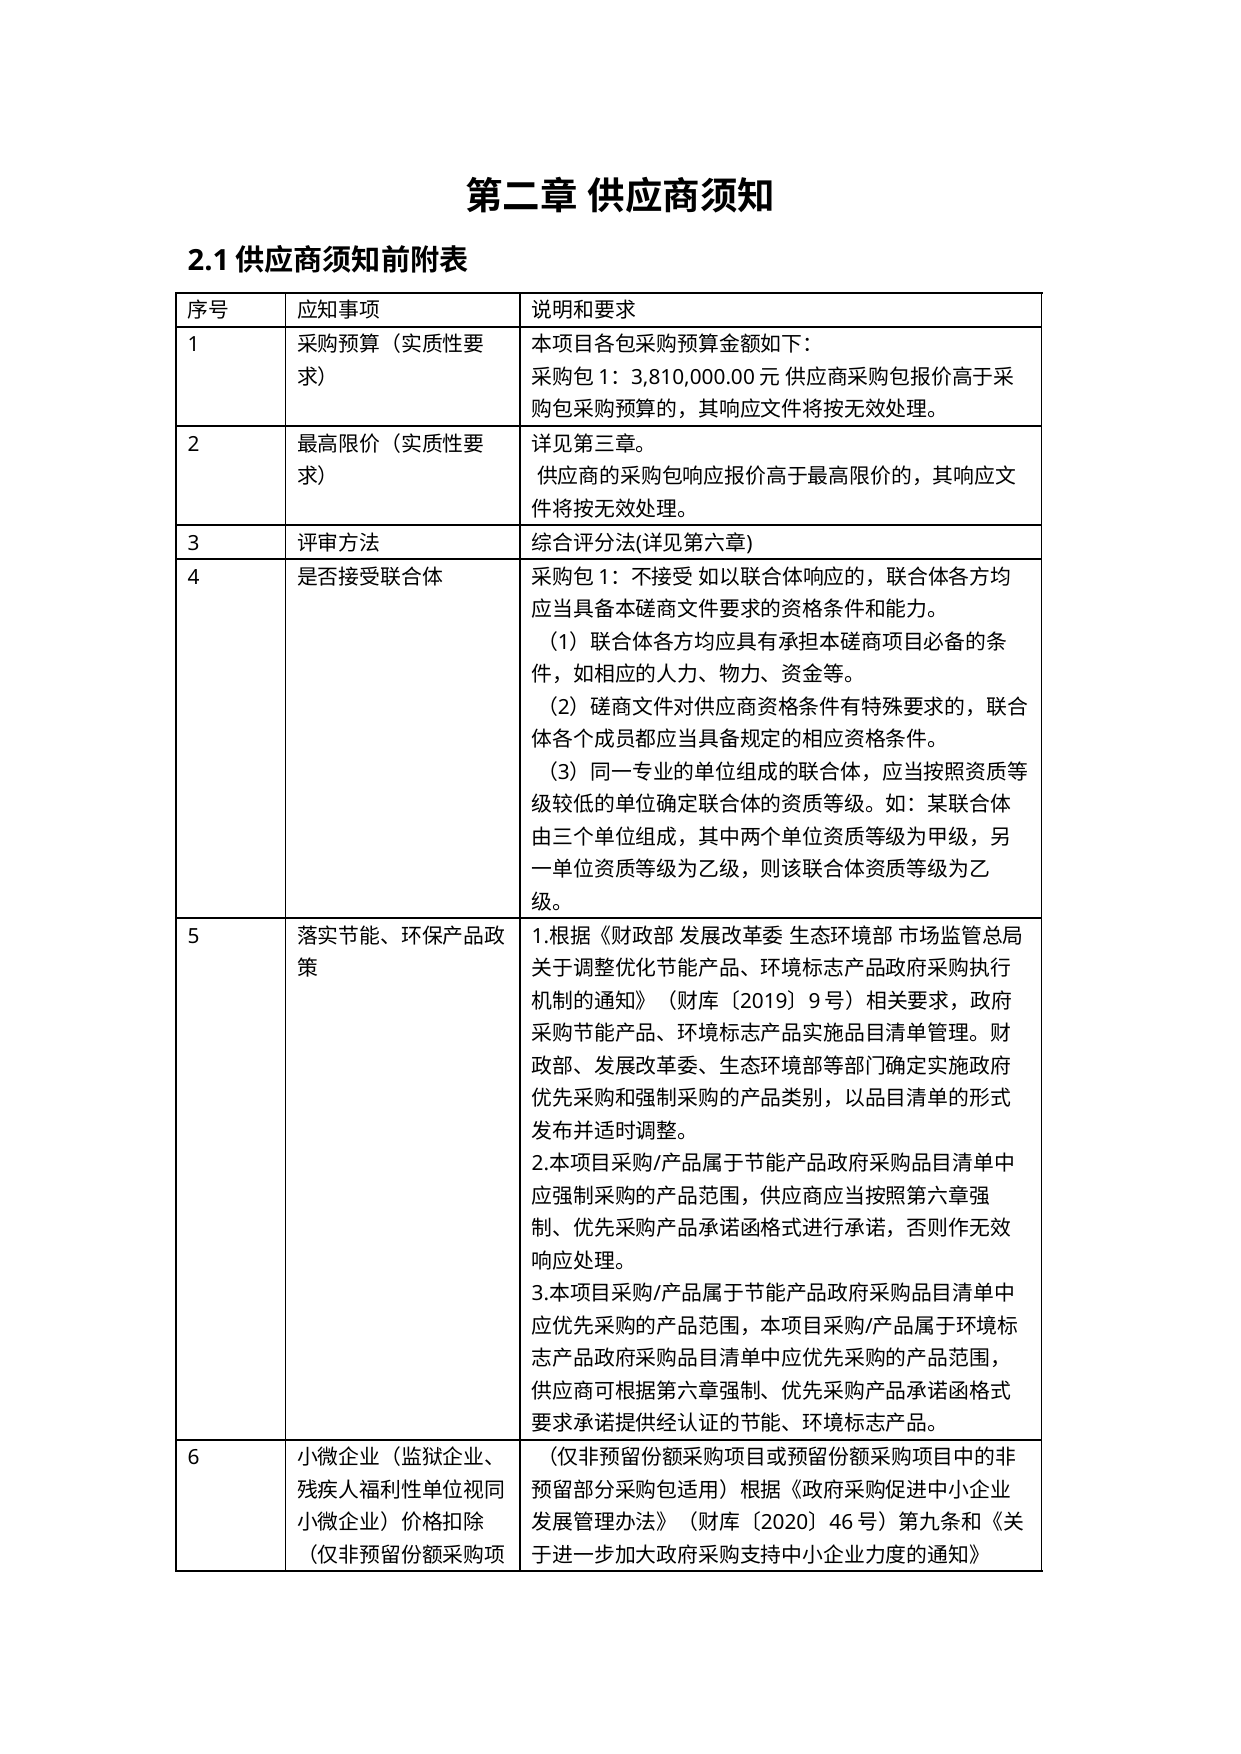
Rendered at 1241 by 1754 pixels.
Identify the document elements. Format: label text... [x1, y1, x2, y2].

table_cell 最高限价（实质性要求） [286, 427, 519, 524]
table_cell 1.根据《财政部 发展改革委 生态环境部 市场监管总局关于调整优化节能产品、环境标志产品政府采购执行机制的通知》（财库〔2019〕9号）相关要求，政府采购节能产品、环境标志产品实施品目清单管理。财政部、发展改革委、生态环境部等部门确定实施政府优先采购和强制采购的产品类别，以品目清单的形式发布并适时调整。 2.本项目采购/产品属于节能产品政府采购品目清单中应强制采购的产品范围，供应商应当按照第六章强制、优先采购产品承诺函格式进行承诺，否则作无效响应处理。 3.本项目采购/产品属于节能产品政府采购品目清单中应优先采购的产品范围，本项目采购/产品属于环境标志产品政府采购品目清单中应优先采购的产品范围，供应商可根据第六章强制、优先采购产品承诺函格式要求承诺提供经认证的节能、环境标志产品。 [521, 919, 1041, 1439]
table_cell 6 [177, 1441, 285, 1570]
table_cell 是否接受联合体 [286, 560, 519, 917]
table_cell 3 [177, 526, 285, 558]
table_cell 落实节能、环保产品政策 [286, 919, 519, 1439]
table_header 应知事项 [286, 294, 519, 326]
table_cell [286, 1441, 519, 1570]
table_header 说明和要求 [521, 294, 1041, 326]
table_cell 2 [177, 427, 285, 524]
table_cell 详见第三章。 供应商的采购包响应报价高于最高限价的，其响应文件将按无效处理。 [521, 427, 1041, 524]
table_cell 综合评分法(详见第六章) [521, 526, 1041, 558]
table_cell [521, 1441, 1041, 1570]
text 2.1供应商须知前附表 [187, 227, 1053, 292]
table_cell 4 [177, 560, 285, 917]
table_header 序号 [177, 294, 285, 326]
table_cell 评审方法 [286, 526, 519, 558]
table_cell 1 [177, 328, 285, 425]
table_cell 采购预算（实质性要求） [286, 328, 519, 425]
table_cell 采购包1：不接受 如以联合体响应的，联合体各方均应当具备本磋商文件要求的资格条件和能力。 （1）联合体各方均应具有承担本磋商项目必备的条件，如相应的人力、物力、资金等。 （2）磋商文件对供应商资格条件有特殊要求的，联合体各个成员都应当具备规定的相应资格条件。 （3）同一专业的单位组成的联合体，应当按照资质等级较低的单位确定联合体的资质等级。如：某联合体由三个单位组成，其中两个单位资质等级为甲级，另一单位资质等级为乙级，则该联合体资质等级为乙级。 [521, 560, 1041, 917]
table_cell 5 [177, 919, 285, 1439]
table_cell 本项目各包采购预算金额如下： 采购包1：3,810,000.00元 供应商采购包报价高于采购包采购预算的，其响应文件将按无效处理。 [521, 328, 1041, 425]
text 第二章 供应商须知 [187, 162, 1053, 227]
